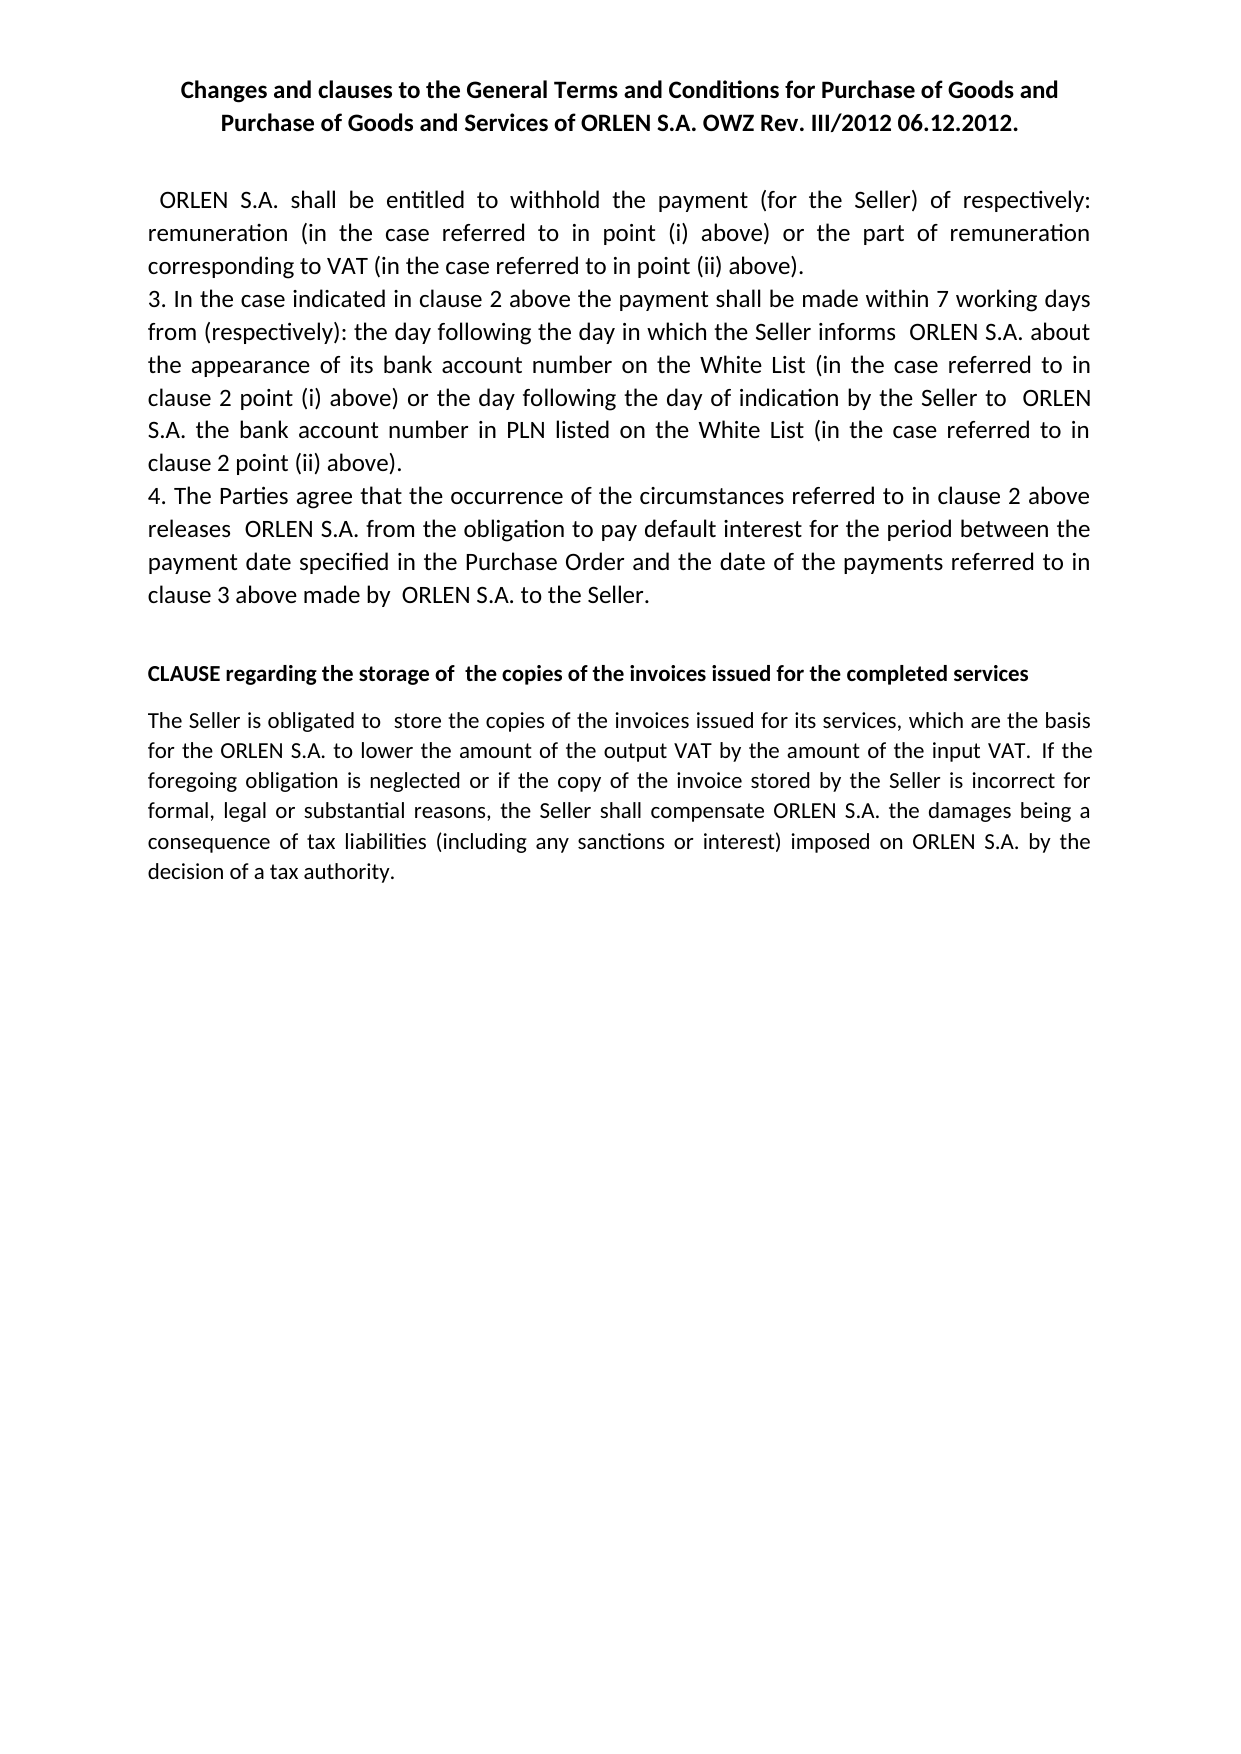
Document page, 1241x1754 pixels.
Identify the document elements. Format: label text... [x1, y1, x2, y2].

text 4. The Parties agree that the occurrence of the circumstances referred to in clause 2 above releases ORLEN S.A. from the obligation to pay default interest for the period between the payment date specified in the Purchase Order and the date of the payments referred to in clause 3 above made by ORLEN S.A. to the Seller. [148, 481, 1093, 610]
text 3. In the case indicated in clause 2 above the payment shall be made within 7 working days from (respectively): the day following the day in which the Seller informs ORLEN S.A. about the appearance of its bank account number on the White List (in the case referred to in clause 2 point (i) above) or the day following the day of indication by the Seller to ORLEN S.A. the bank account number in PLN listed on the White List (in the case referred to in clause 2 point (ii) above). [148, 283, 1093, 478]
text The Seller is obligated to store the copies of the invoices issued for its services, which are the basis for the ORLEN S.A. to lower the amount of the output VAT by the amount of the input VAT. If the foregoing obligation is neglected or if the copy of the invoice stored by the Seller is incorrect for formal, legal or substantial reasons, the Seller shall compensate ORLEN S.A. the damages being a consequence of tax liabilities (including any sanctions or interest) imposed on ORLEN S.A. by the decision of a tax authority. [148, 706, 1093, 885]
text CLAUSE regarding the storage of the copies of the invoices issued for the completed services [148, 659, 1093, 687]
text ORLEN S.A. shall be entitled to withhold the payment (for the Seller) of respectively: remuneration (in the case referred to in point (i) above) or the part of remuneration corresponding to VAT (in the case referred to in point (ii) above). [148, 184, 1093, 281]
